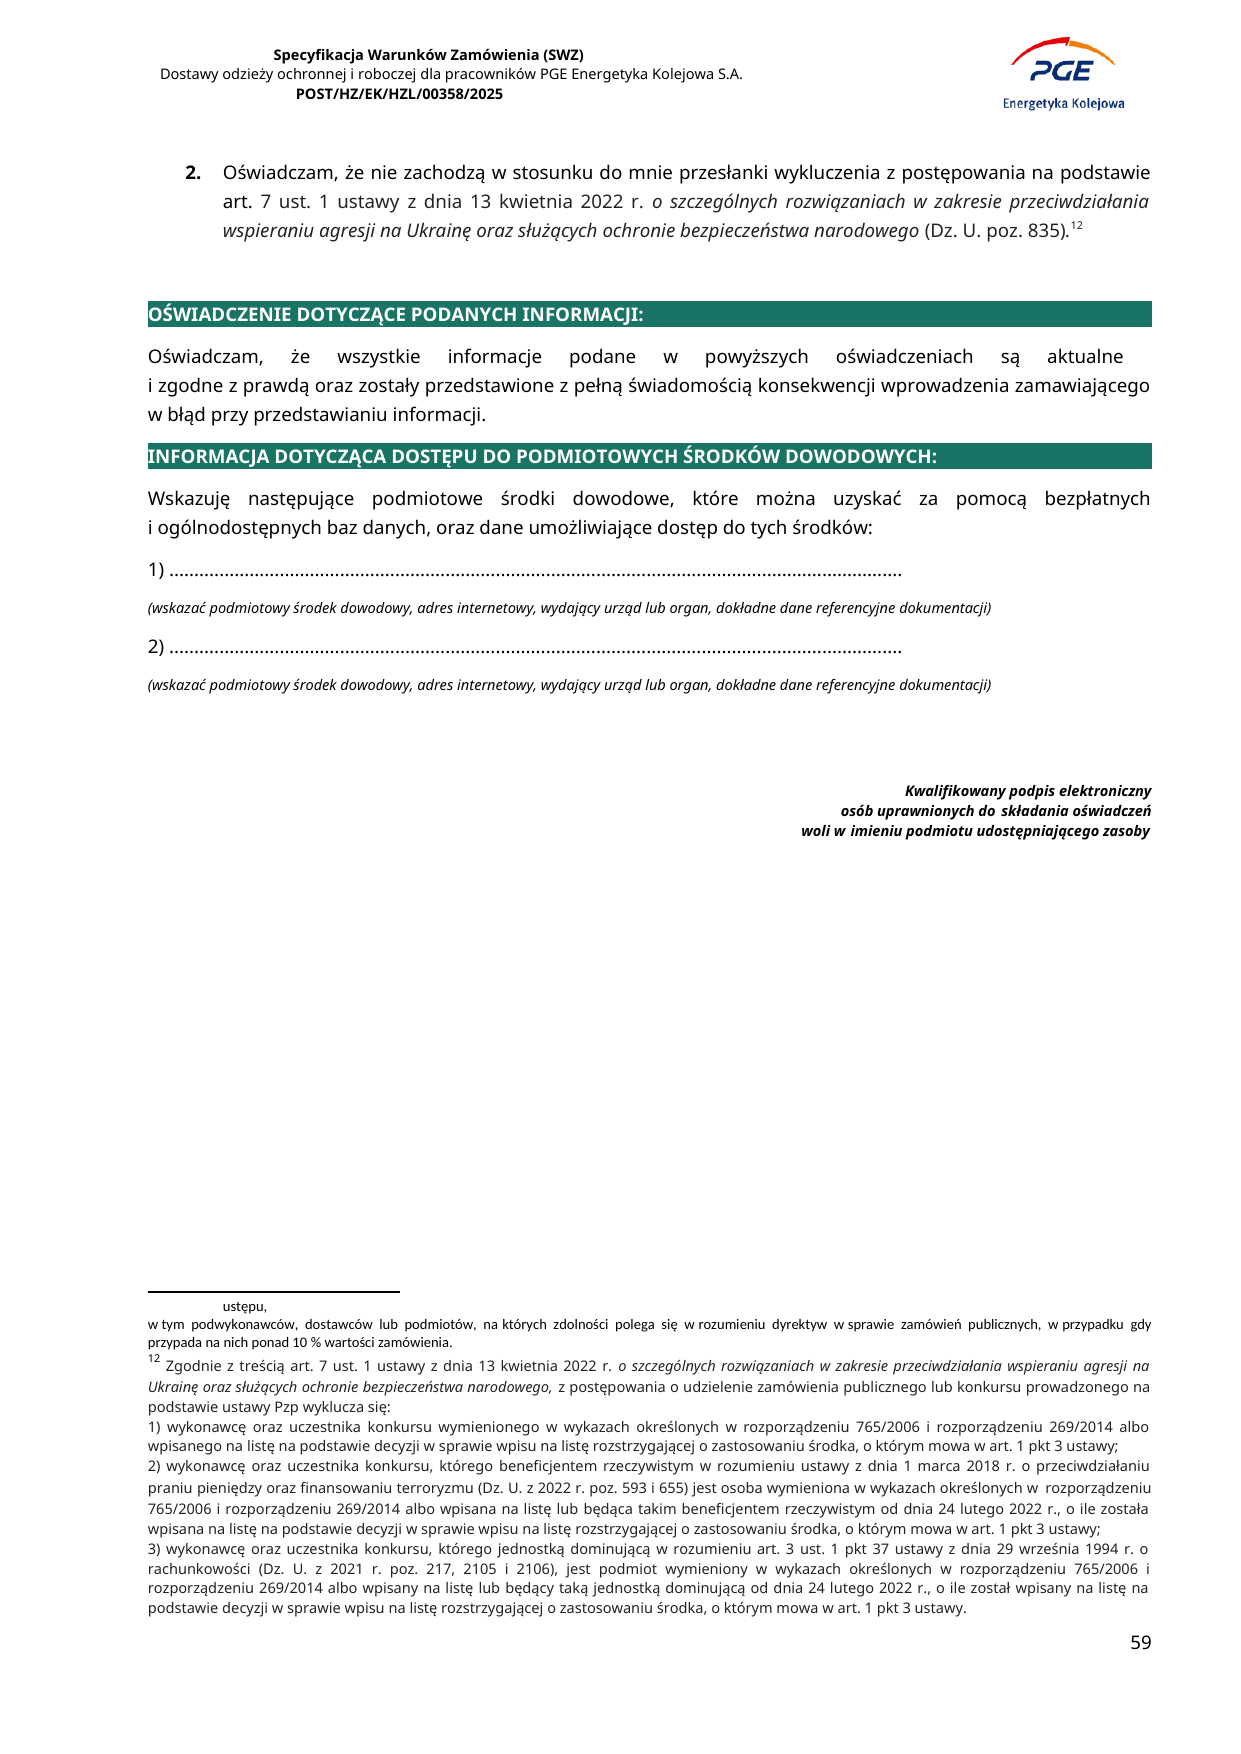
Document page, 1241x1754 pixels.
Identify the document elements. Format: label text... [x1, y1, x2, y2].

text 1) .................................................................................................................................................. [148, 556, 1152, 582]
text (wskazać podmiotowy środek dowodowy, adres internetowy, wydający urząd lub organ, dokładne dane referencyjne dokumentacji) [148, 675, 1152, 695]
text osób uprawnionych do składania oświadczeń [148, 801, 1152, 821]
text OŚWIADCZENIE DOTYCZĄCE PODANYCH INFORMACJI: [148, 301, 1152, 327]
text INFORMACJA DOTYCZĄCA DOSTĘPU DO PODMIOTOWYCH ŚRODKÓW DOWODOWYCH: [148, 443, 1152, 469]
text (wskazać podmiotowy środek dowodowy, adres internetowy, wydający urząd lub organ, dokładne dane referencyjne dokumentacji) [148, 598, 1152, 618]
text Oświadczam, że wszystkie informacje podane w powyższych oświadczeniach są aktualne i zgodne z prawdą oraz zostały przedstawione z pełną świadomością konsekwencji wprowadzenia zamawiającego w błąd przy przedstawianiu informacji. [148, 343, 1152, 427]
text woli w imieniu podmiotu udostępniającego zasoby [148, 821, 1152, 841]
text Kwalifikowany podpis elektroniczny [148, 781, 1152, 801]
picture [1003, 37, 1125, 111]
text Wskazuję następujące podmiotowe środki dowodowe, które można uzyskać za pomocą bezpłatnych i ogólnodostępnych baz danych, oraz dane umożliwiające dostęp do tych środków: [148, 485, 1152, 540]
list Oświadczam, że nie zachodzą w stosunku do mnie przesłanki wykluczenia z postępowania na podstawie art. 7 ust. 1 ustawy z dnia 13 kwietnia 2022 r. o szczególnych rozwiązaniach w zakresie przeciwdziałania wspieraniu agresji na Ukrainę oraz służących ochronie bezpieczeństwa narodowego (Dz. U. poz. 835). [185, 159, 1152, 243]
text 2) .................................................................................................................................................. [148, 633, 1152, 659]
